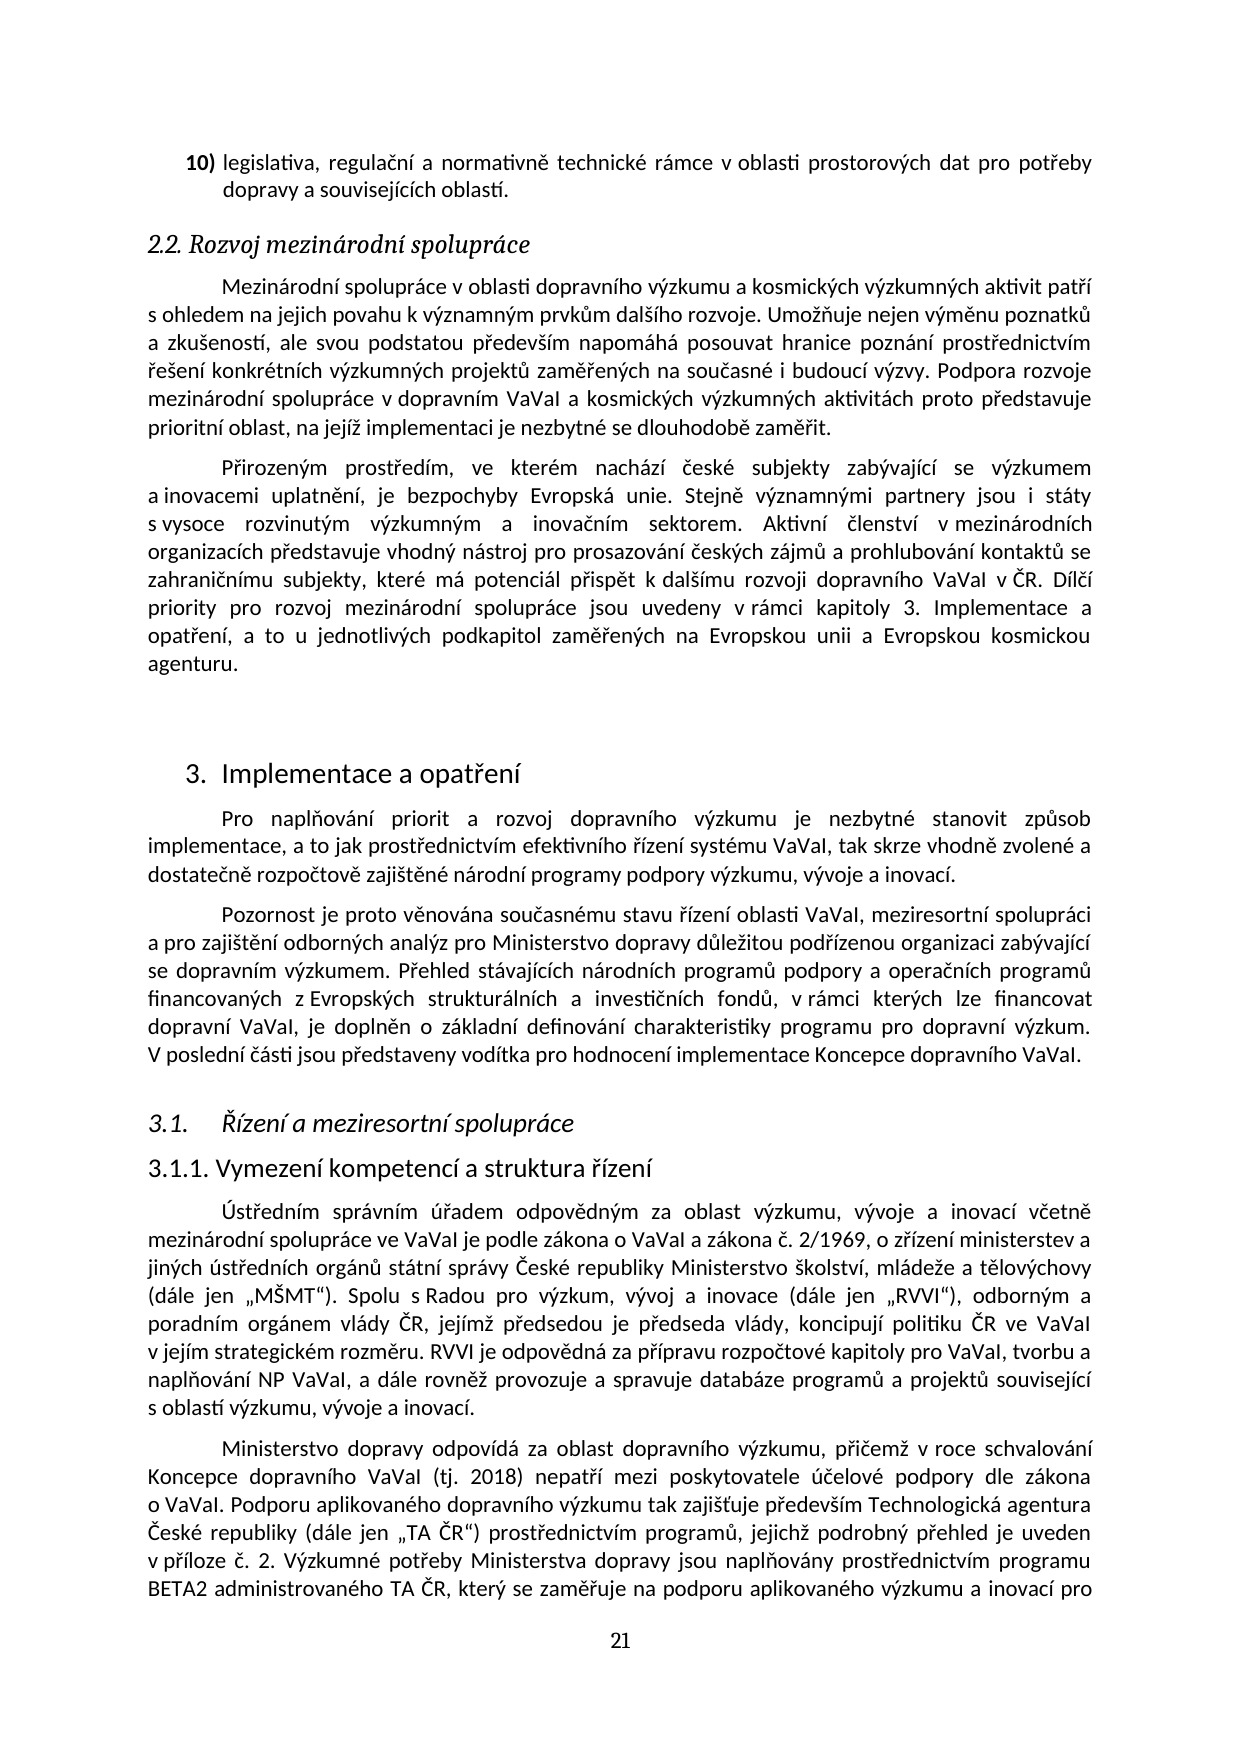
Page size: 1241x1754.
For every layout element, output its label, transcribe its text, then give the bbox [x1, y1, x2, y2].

text Přirozeným prostředím, ve kterém nachází české subjekty zabývající se výzkumem a inovacemi uplatnění, je bezpochyby Evropská unie. Stejně významnými partnery jsou i státy s vysoce rozvinutým výzkumným a inovačním sektorem. Aktivní členství v mezinárodních organizacích představuje vhodný nástroj pro prosazování českých zájmů a prohlubování kontaktů se zahraničnímu subjekty, které má potenciál přispět k dalšímu rozvoji dopravního VaVaI v ČR. Dílčí priority pro rozvoj mezinárodní spolupráce jsou uvedeny v rámci kapitoly 3. Implementace a opatření, a to u jednotlivých podkapitol zaměřených na Evropskou unii a Evropskou kosmickou agenturu. [148, 453, 1093, 677]
text Mezinárodní spolupráce v oblasti dopravního výzkumu a kosmických výzkumných aktivit patří s ohledem na jejich povahu k významným prvkům dalšího rozvoje. Umožňuje nejen výměnu poznatků a zkušeností, ale svou podstatou především napomáhá posouvat hranice poznání prostřednictvím řešení konkrétních výzkumných projektů zaměřených na současné i budoucí výzvy. Podpora rozvoje mezinárodní spolupráce v dopravním VaVaI a kosmických výzkumných aktivitách proto představuje prioritní oblast, na jejíž implementaci je nezbytné se dlouhodobě zaměřit. [148, 272, 1093, 441]
subtitle Implementace a opatření [177, 756, 1093, 791]
text Pro naplňování priorit a rozvoj dopravního výzkumu je nezbytné stanovit způsob implementace, a to jak prostřednictvím efektivního řízení systému VaVaI, tak skrze vhodně zvolené a dostatečně rozpočtově zajištěné národní programy podpory výzkumu, vývoje a inovací. [148, 804, 1093, 888]
subtitle 3.1.1. Vymezení kompetencí a struktura řízení [148, 1152, 1093, 1184]
list legislativa, regulační a normativně technické rámce v oblasti prostorových dat pro potřeby dopravy a souvisejících oblastí. [185, 148, 1093, 204]
subtitle 2.2. Rozvoj mezinárodní spolupráce [148, 229, 1093, 260]
text Pozornost je proto věnována současnému stavu řízení oblasti VaVaI, meziresortní spolupráci a pro zajištění odborných analýz pro Ministerstvo dopravy důležitou podřízenou organizaci zabývající se dopravním výzkumem. Přehled stávajících národních programů podpory a operačních programů financovaných z Evropských strukturálních a investičních fondů, v rámci kterých lze financovat dopravní VaVaI, je doplněn o základní definování charakteristiky programu pro dopravní výzkum. V poslední části jsou představeny vodítka pro hodnocení implementace Koncepce dopravního VaVaI. [148, 900, 1093, 1068]
text Ústředním správním úřadem odpovědným za oblast výzkumu, vývoje a inovací včetně mezinárodní spolupráce ve VaVaI je podle zákona o VaVaI a zákona č. 2/1969, o zřízení ministerstev a jiných ústředních orgánů státní správy České republiky Ministerstvo školství, mládeže a tělovýchovy (dále jen „MŠMT“). Spolu s Radou pro výzkum, vývoj a inovace (dále jen „RVVI“), odborným a poradním orgánem vlády ČR, jejímž předsedou je předseda vlády, koncipují politiku ČR ve VaVaI v jejím strategickém rozměru. RVVI je odpovědná za přípravu rozpočtové kapitoly pro VaVaI, tvorbu a naplňování NP VaVaI, a dále rovněž provozuje a spravuje databáze programů a projektů související s oblastí výzkumu, vývoje a inovací. [148, 1197, 1093, 1421]
subtitle Řízení a meziresortní spolupráce [148, 1106, 1093, 1139]
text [148, 1434, 1093, 1602]
